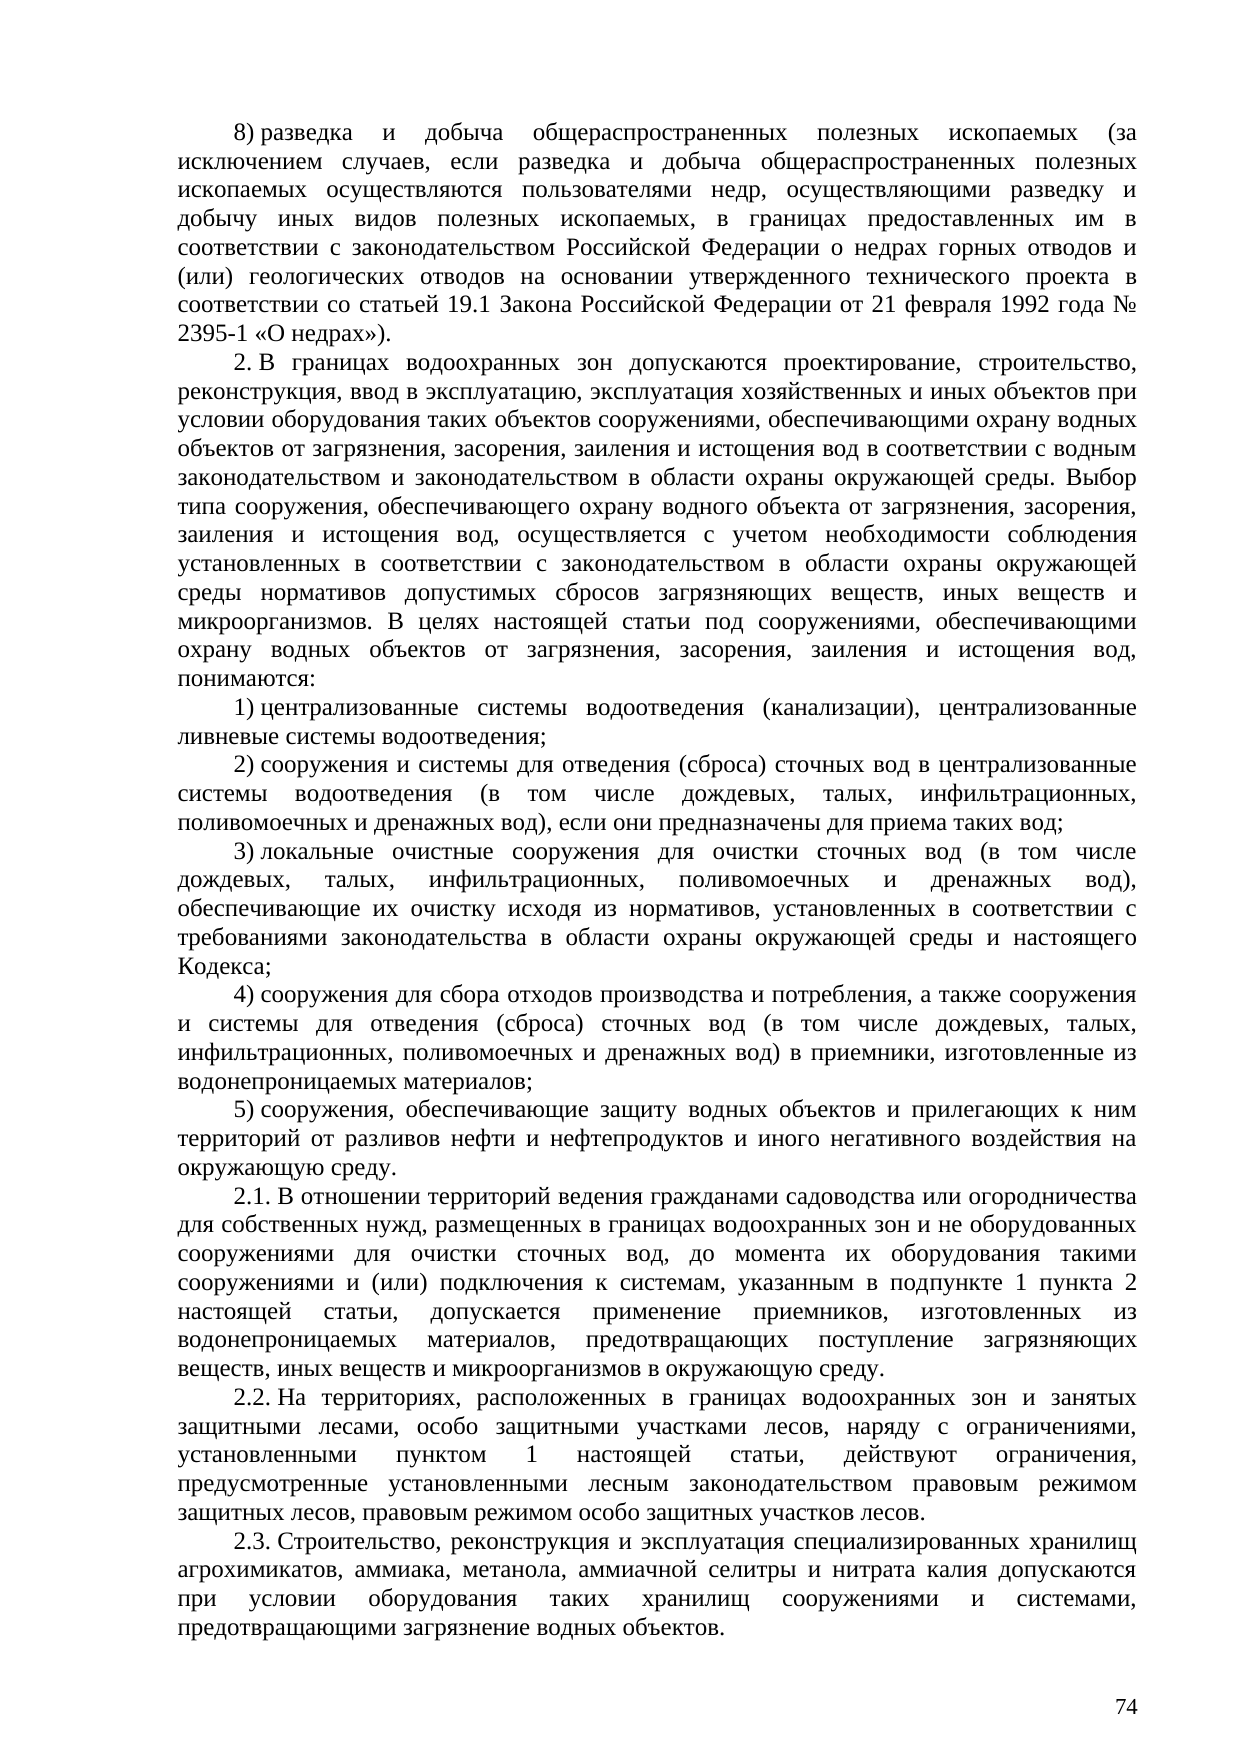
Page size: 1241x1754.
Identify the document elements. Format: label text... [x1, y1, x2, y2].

text 3) локальные очистные сооружения для очистки сточных вод (в том числе дождевых, талых, инфильтрационных, поливомоечных и дренажных вод), обеспечивающие их очистку исходя из нормативов, установленных в соответствии с требованиями законодательства в области охраны окружающей среды и настоящего Кодекса; [177, 836, 1138, 979]
text 2.3. Строительство, реконструкция и эксплуатация специализированных хранилищ агрохимикатов, аммиака, метанола, аммиачной селитры и нитрата калия допускаются при условии оборудования таких хранилищ сооружениями и системами, предотвращающими загрязнение водных объектов. [177, 1526, 1138, 1641]
text 2) сооружения и системы для отведения (сброса) сточных вод в централизованные системы водоотведения (в том числе дождевых, талых, инфильтрационных, поливомоечных и дренажных вод), если они предназначены для приема таких вод; [177, 749, 1138, 836]
text 4) сооружения для сбора отходов производства и потребления, а также сооружения и системы для отведения (сброса) сточных вод (в том числе дождевых, талых, инфильтрационных, поливомоечных и дренажных вод) в приемники, изготовленные из водонепроницаемых материалов; [177, 979, 1138, 1094]
text 2.1. В отношении территорий ведения гражданами садоводства или огородничества для собственных нужд, размещенных в границах водоохранных зон и не оборудованных сооружениями для очистки сточных вод, до момента их оборудования такими сооружениями и (или) подключения к системам, указанным в подпункте 1 пункта 2 настоящей статьи, допускается применение приемников, изготовленных из водонепроницаемых материалов, предотвращающих поступление загрязняющих веществ, иных веществ и микроорганизмов в окружающую среду. [177, 1181, 1138, 1382]
text 1) централизованные системы водоотведения (канализации), централизованные ливневые системы водоотведения; [177, 692, 1138, 749]
text 8) разведка и добыча общераспространенных полезных ископаемых (за исключением случаев, если разведка и добыча общераспространенных полезных ископаемых осуществляются пользователями недр, осуществляющими разведку и добычу иных видов полезных ископаемых, в границах предоставленных им в соответствии с законодательством Российской Федерации о недрах горных отводов и (или) геологических отводов на основании утвержденного технического проекта в соответствии со статьей 19.1 Закона Российской Федерации от 21 февраля 1992 года № 2395-1 «О недрах»). [177, 117, 1138, 347]
text 2.2. На территориях, расположенных в границах водоохранных зон и занятых защитными лесами, особо защитными участками лесов, наряду с ограничениями, установленными пунктом 1 настоящей статьи, действуют ограничения, предусмотренные установленными лесным законодательством правовым режимом защитных лесов, правовым режимом особо защитных участков лесов. [177, 1382, 1138, 1526]
text 5) сооружения, обеспечивающие защиту водных объектов и прилегающих к ним территорий от разливов нефти и нефтепродуктов и иного негативного воздействия на окружающую среду. [177, 1094, 1138, 1181]
text 2. В границах водоохранных зон допускаются проектирование, строительство, реконструкция, ввод в эксплуатацию, эксплуатация хозяйственных и иных объектов при условии оборудования таких объектов сооружениями, обеспечивающими охрану водных объектов от загрязнения, засорения, заиления и истощения вод в соответствии с водным законодательством и законодательством в области охраны окружающей среды. Выбор типа сооружения, обеспечивающего охрану водного объекта от загрязнения, засорения, заиления и истощения вод, осуществляется с учетом необходимости соблюдения установленных в соответствии с законодательством в области охраны окружающей среды нормативов допустимых сбросов загрязняющих веществ, иных веществ и микроорганизмов. В целях настоящей статьи под сооружениями, обеспечивающими охрану водных объектов от загрязнения, засорения, заиления и истощения вод, понимаются: [177, 347, 1138, 692]
